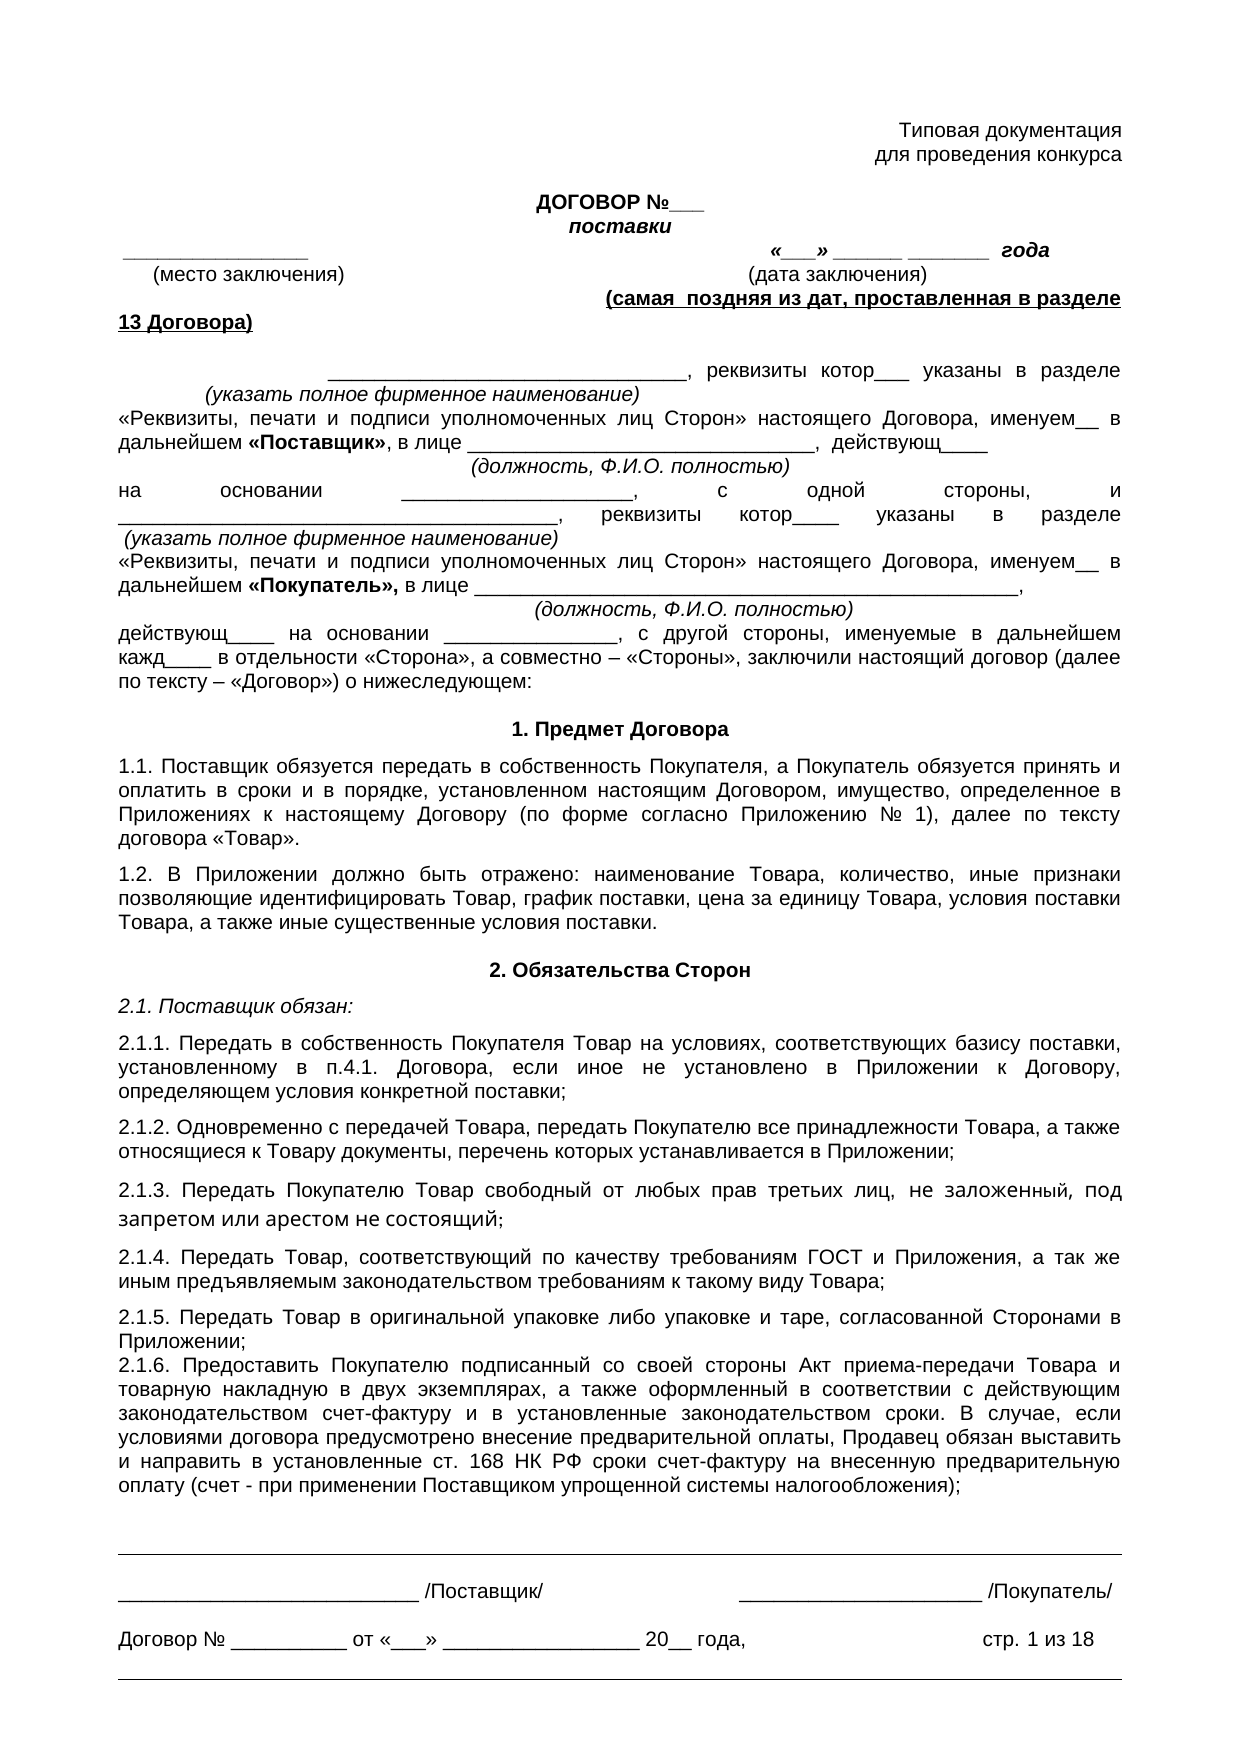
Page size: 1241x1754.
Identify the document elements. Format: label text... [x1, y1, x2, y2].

text «Реквизиты, печати и подписи уполномоченных лиц Сторон» настоящего Договора, именуем__ в дальнейшем «Покупатель», в лице _______________________________________________, [118, 549, 1122, 597]
title поставки [118, 214, 1122, 238]
text 2.1. Поставщик обязан: [118, 994, 1122, 1018]
text (самая поздняя из дат, проставленная в разделе 13 Договора) [118, 286, 1122, 334]
title (место заключения) (дата заключения) [118, 262, 1122, 286]
text для проведения конкурса [650, 142, 1122, 166]
text 2.1.2. Одновременно с передачей Товара, передать Покупателю все принадлежности Товара, а также относящиеся к Товару документы, перечень которых устанавливается в Приложении; [118, 1115, 1122, 1163]
text 2.1.1. Передать в собственность Покупателя Товар на условиях, соответствующих базису поставки, установленному в п.4.1. Договора, если иное не установлено в Приложении к Договору, определяющем условия конкретной поставки; [118, 1031, 1122, 1102]
text (должность, Ф.И.О. полностью) [118, 453, 1122, 477]
text 1.1. Поставщик обязуется передать в собственность Покупателя, а Покупатель обязуется принять и оплатить в сроки и в порядке, установленном настоящим Договором, имущество, определенное в Приложениях к настоящему Договору (по форме согласно Приложению № 1), далее по тексту договора «Товар». [118, 753, 1122, 849]
text 2. Обязательства Сторон [118, 958, 1122, 982]
title ________________ «___» ______ _______ года [118, 238, 1122, 262]
text _______________________________, реквизиты котор___ указаны в разделе (указать полное фирменное наименование) [118, 358, 1122, 406]
text «Реквизиты, печати и подписи уполномоченных лиц Сторон» настоящего Договора, именуем__ в дальнейшем «Поставщик», в лице ______________________________, действующ____ [118, 406, 1122, 453]
text 2.1.6. Предоставить Покупателю подписанный со своей стороны Акт приема-передачи Товара и товарную накладную в двух экземплярах, а также оформленный в соответствии с действующим законодательством счет-фактуру и в установленные законодательством сроки. В случае, если условиями договора предусмотрено внесение предварительной оплаты, Продавец обязан выставить и направить в установленные ст. 168 НК РФ сроки счет-фактуру на внесенную предварительную оплату (счет - при применении Поставщиком упрощенной системы налогообложения); [118, 1353, 1122, 1497]
text Типовая документация [650, 118, 1122, 142]
text (должность, Ф.И.О. полностью) [118, 597, 1122, 621]
text 2.1.3. Передать Покупателю Товар свободный от любых прав третьих лиц, не заложенный, под запретом или арестом не состоящий; [118, 1175, 1122, 1232]
text 1. Предмет Договора [118, 717, 1122, 741]
title ДОГОВОР №___ [118, 190, 1122, 214]
text 2.1.5. Передать Товар в оригинальной упаковке либо упаковке и таре, согласованной Сторонами в Приложении; [118, 1305, 1122, 1353]
text 1.2. В Приложении должно быть отражено: наименование Товара, количество, иные признаки позволяющие идентифицировать Товар, график поставки, цена за единицу Товара, условия поставки Товара, а также иные существенные условия поставки. [118, 862, 1122, 934]
text действующ____ на основании _______________, с другой стороны, именуемые в дальнейшем кажд____ в отдельности «Сторона», а совместно – «Стороны», заключили настоящий договор (далее по тексту – «Договор») о нижеследующем: [118, 621, 1122, 693]
text на основании ____________________, с одной стороны, и ______________________________________, реквизиты котор____ указаны в разделе (указать полное фирменное наименование) [118, 477, 1122, 549]
text 2.1.4. Передать Товар, соответствующий по качеству требованиям ГОСТ и Приложения, а так же иным предъявляемым законодательством требованиям к такому виду Товара; [118, 1245, 1122, 1293]
